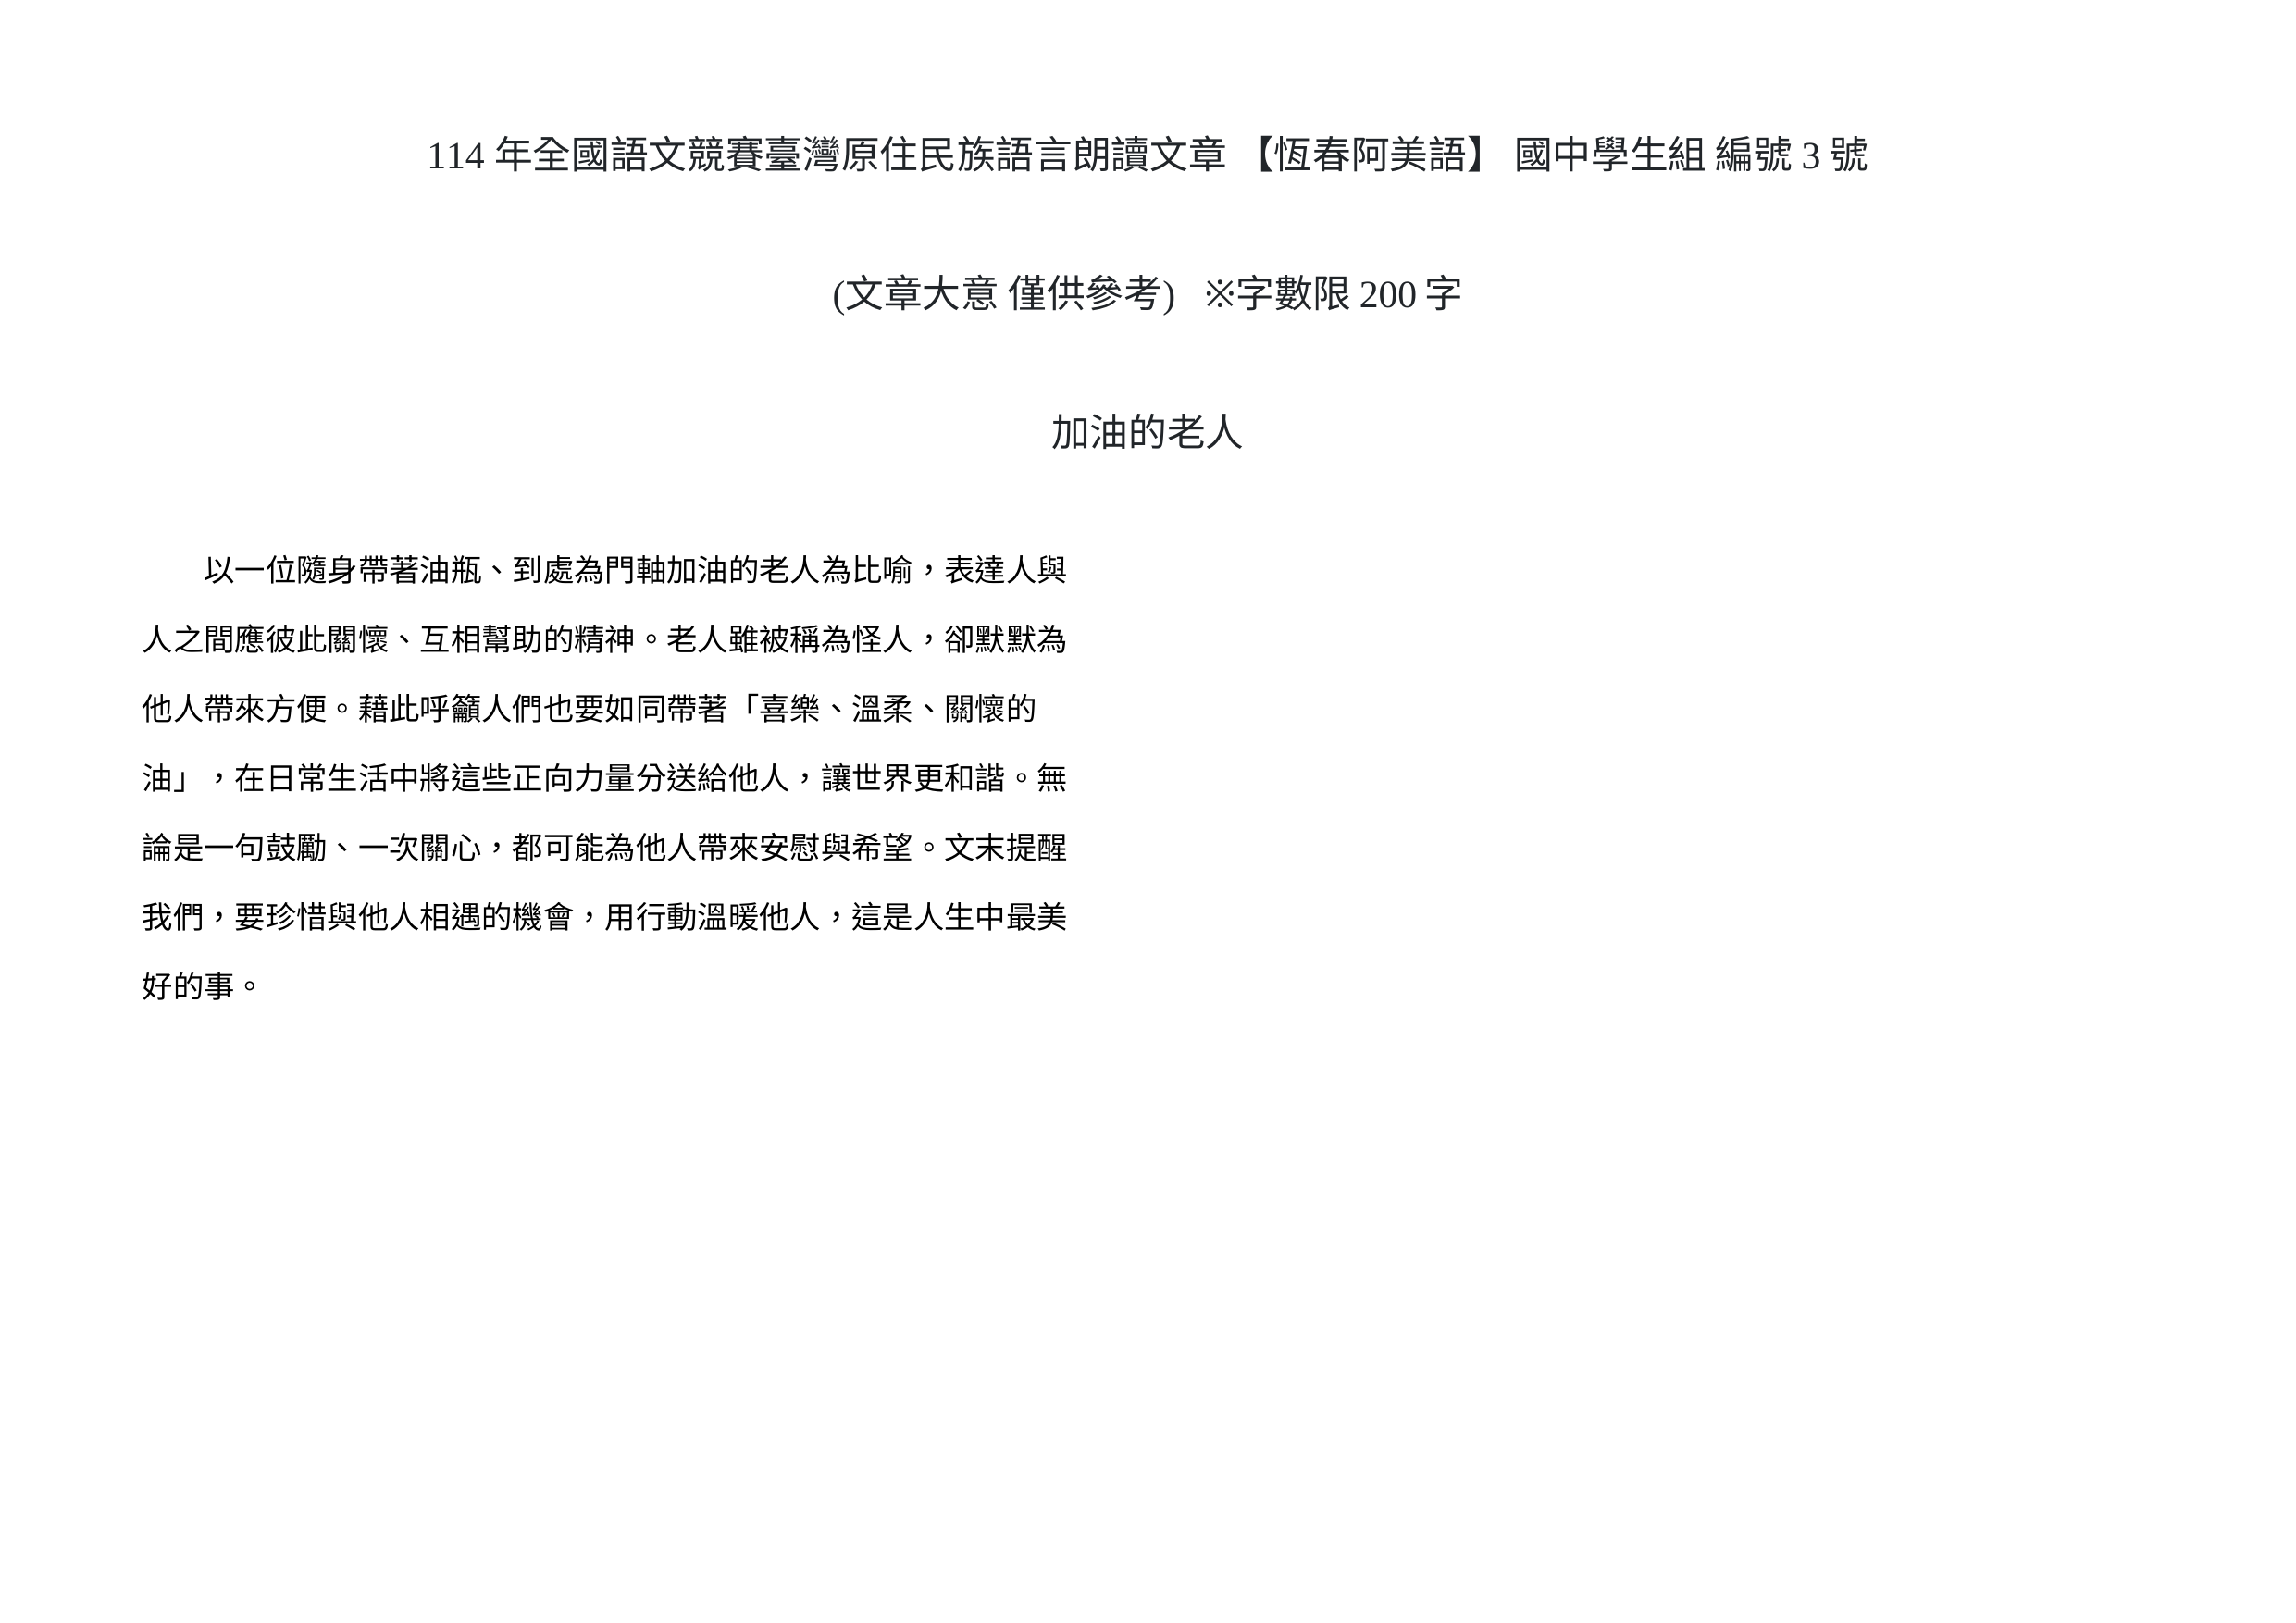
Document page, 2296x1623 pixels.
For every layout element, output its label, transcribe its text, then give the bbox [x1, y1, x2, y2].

text 以一位隨身帶著油瓶、到處為門軸加油的老人為比喻，表達人與人之間應彼此關懷、互相幫助的精神。老人雖被稱為怪人，卻默默為他人帶來方便。藉此呼籲人們也要如同帶著「喜樂、溫柔、關懷的油」，在日常生活中將這些正向力量分送給他人，讓世界更和諧。無論是一句鼓勵、一次關心，都可能為他人帶來安慰與希望。文末提醒我們，要珍惜與他人相遇的機會，用行動溫暖他人，這是人生中最美好的事。 [142, 534, 1090, 1020]
text 加油的老人 [142, 395, 2153, 465]
text 114 年全國語文競賽臺灣原住民族語言朗讀文章 【恆春阿美語】 國中學生組 編號 3 號 [142, 118, 2153, 187]
text (文章大意 僅供參考) ※字數限200字 [142, 256, 2153, 326]
